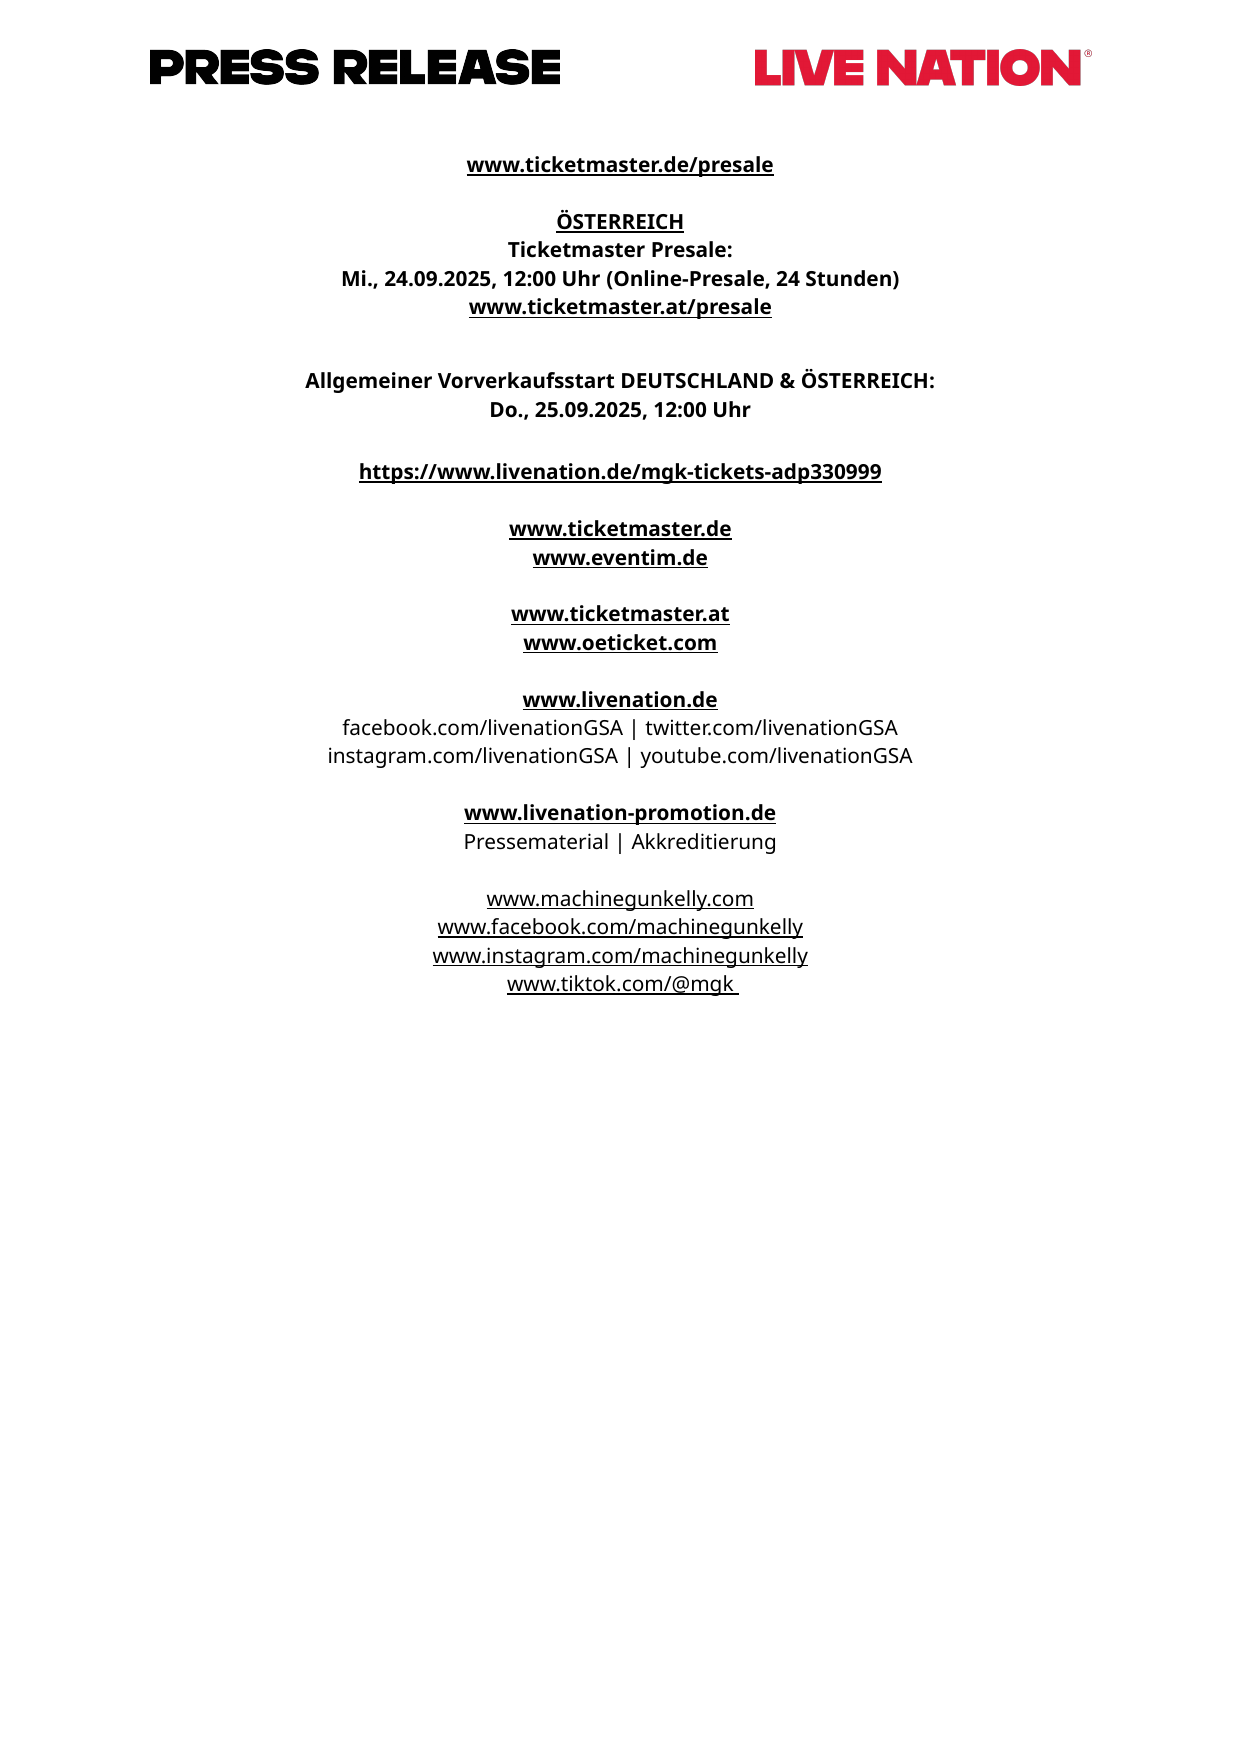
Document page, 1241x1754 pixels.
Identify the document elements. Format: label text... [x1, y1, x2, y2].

text www.facebook.com/machinegunkelly [150, 912, 1090, 941]
text www.instagram.com/machinegunkelly [150, 941, 1090, 969]
subtitle www.ticketmaster.at/presale [150, 292, 1090, 321]
text www.livenation.de facebook.com/livenationGSA | twitter.com/livenationGSA [150, 685, 1090, 742]
subtitle Allgemeiner Vorverkaufsstart DEUTSCHLAND & ÖSTERREICH: [150, 366, 1090, 395]
text https://www.livenation.de/mgk-tickets-adp330999 [150, 457, 1090, 486]
picture [755, 49, 1092, 86]
text www.livenation-promotion.de [150, 798, 1090, 827]
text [150, 264, 1090, 292]
text www.oeticket.com [150, 628, 1090, 656]
text Do., 25.09.2025, 12:00 Uhr [150, 395, 1090, 423]
text www.machinegunkelly.com [150, 884, 1090, 912]
text www.ticketmaster.de www.eventim.de [150, 514, 1090, 571]
text www.ticketmaster.at [150, 599, 1090, 628]
text instagram.com/livenationGSA | youtube.com/livenationGSA [150, 742, 1090, 770]
text Pressematerial | Akkreditierung [150, 827, 1090, 855]
text ÖSTERREICH Ticketmaster Presale: [150, 207, 1090, 264]
text www.tiktok.com/@mgk [150, 969, 1090, 998]
subtitle www.ticketmaster.de/presale [150, 150, 1090, 178]
picture [150, 49, 560, 85]
